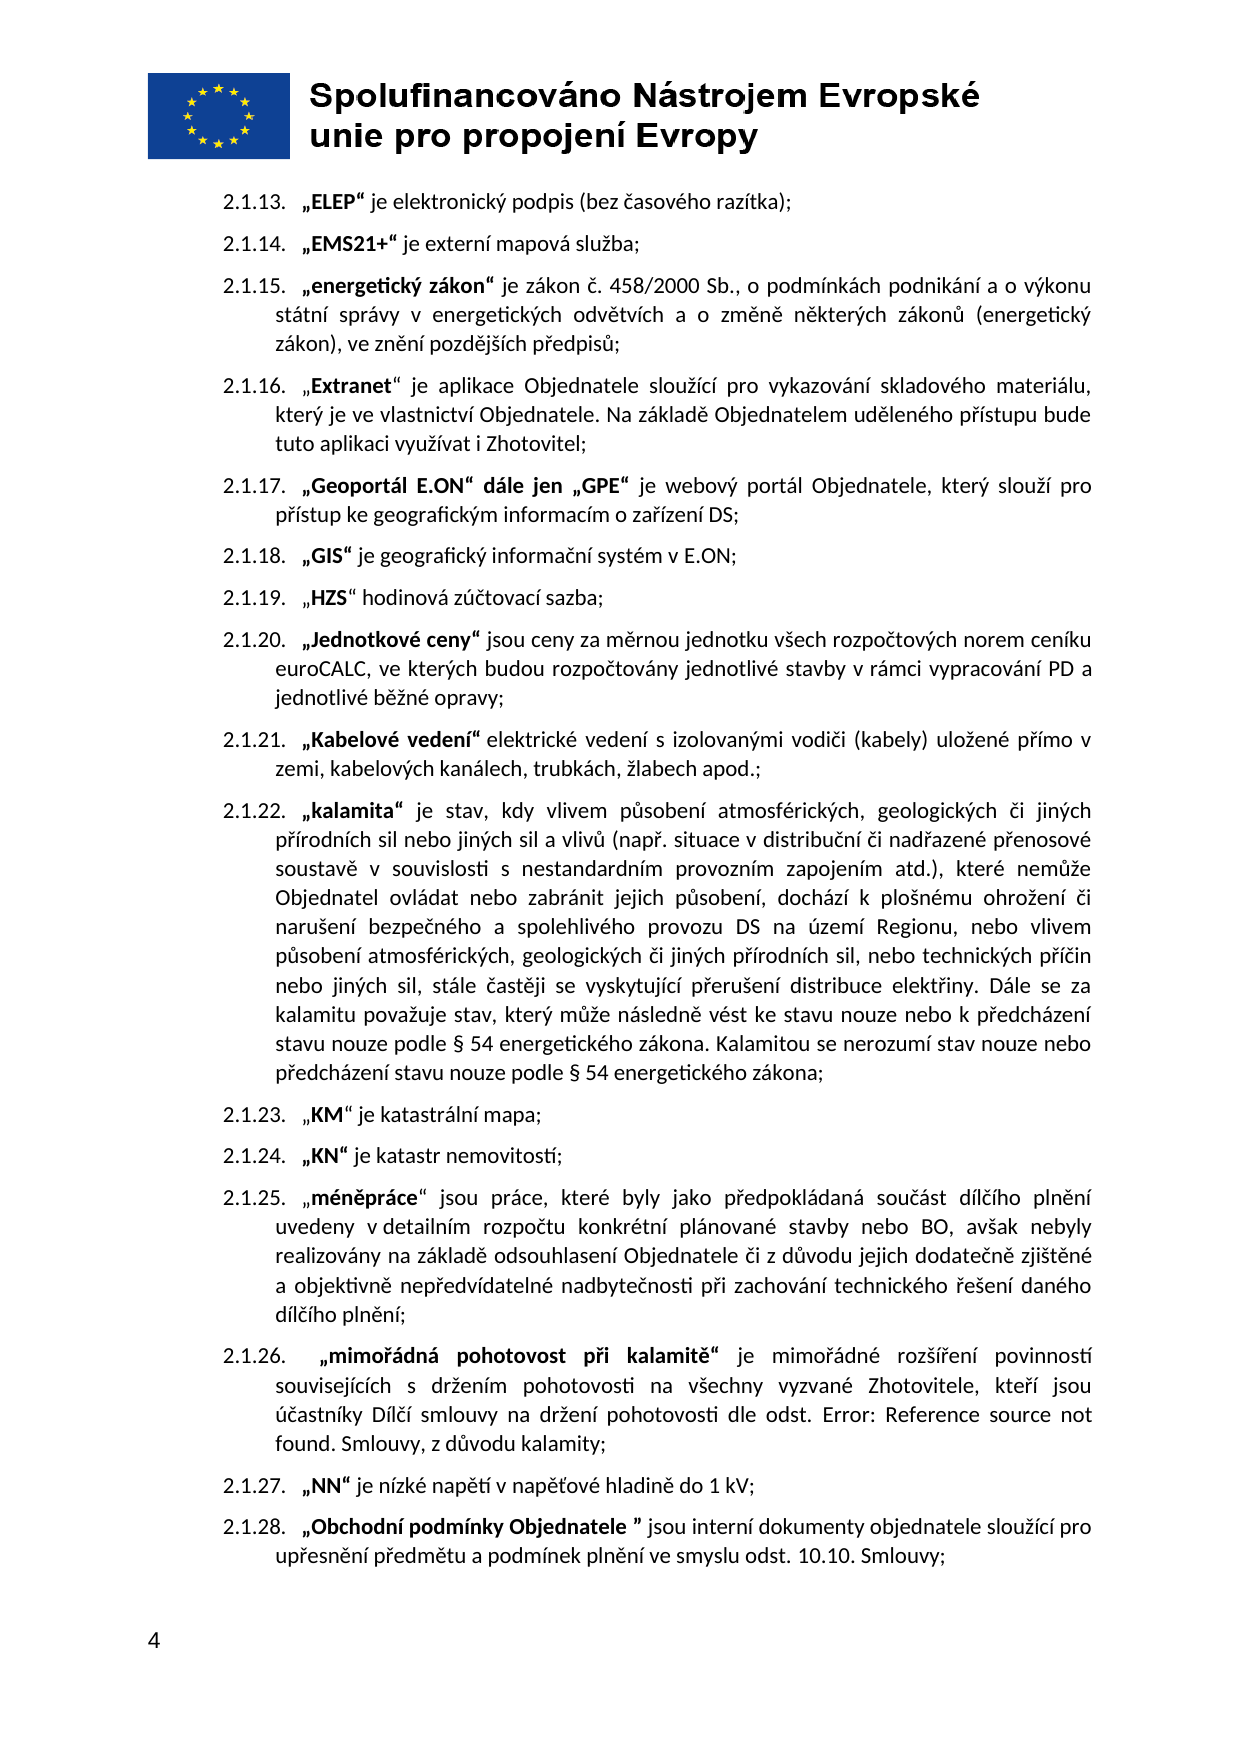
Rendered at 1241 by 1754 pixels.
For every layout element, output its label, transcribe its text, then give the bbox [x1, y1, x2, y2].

picture [147, 73, 991, 160]
list „méněpráce“ jsou práce, které byly jako předpokládaná součást dílčího plnění uvedeny v detailním rozpočtu konkrétní plánované stavby nebo BO, avšak nebyly realizovány na základě odsouhlasení Objednatele či z důvodu jejich dodatečně zjištěné a objektivně nepředvídatelné nadbytečnosti při zachování technického řešení daného dílčího plnění; [223, 1182, 1093, 1328]
list „Obchodní podmínky Objednatele ” jsou interní dokumenty objednatele sloužící pro upřesnění předmětu a podmínek plnění ve smyslu odst. 10.10. Smlouvy; [223, 1511, 1093, 1570]
list „NN“ je nízké napětí v napěťové hladině do 1 kV; [223, 1470, 1093, 1499]
list „Kabelové vedení“ elektrické vedení s izolovanými vodiči (kabely) uložené přímo v zemi, kabelových kanálech, trubkách, žlabech apod.; [223, 724, 1093, 782]
list „energetický zákon“ je zákon č. 458/2000 Sb., o podmínkách podnikání a o výkonu státní správy v energetických odvětvích a o změně některých zákonů (energetický zákon), ve znění pozdějších předpisů; [223, 270, 1093, 357]
list „KN“ je katastr nemovitostí; [223, 1141, 1093, 1170]
list „Jednotkové ceny“ jsou ceny za měrnou jednotku všech rozpočtových norem ceníku euroCALC, ve kterých budou rozpočtovány jednotlivé stavby v rámci vypracování PD a jednotlivé běžné opravy; [223, 624, 1093, 711]
list „Extranet“ je aplikace Objednatele sloužící pro vykazování skladového materiálu, který je ve vlastnictví Objednatele. Na základě Objednatelem uděleného přístupu bude tuto aplikaci využívat i Zhotovitel; [223, 370, 1093, 457]
list „EMS21+“ je externí mapová služba; [223, 228, 1093, 257]
list „HZS“ hodinová zúčtovací sazba; [223, 582, 1093, 611]
list „GIS“ je geografický informační systém v E.ON; [223, 541, 1093, 570]
list „kalamita“ je stav, kdy vlivem působení atmosférických, geologických či jiných přírodních sil nebo jiných sil a vlivů (např. situace v distribuční či nadřazené přenosové soustavě v souvislosti s nestandardním provozním zapojením atd.), které nemůže Objednatel ovládat nebo zabránit jejich působení, dochází k plošnému ohrožení či narušení bezpečného a spolehlivého provozu DS na území Regionu, nebo vlivem působení atmosférických, geologických či jiných přírodních sil, nebo technických příčin nebo jiných sil, stále častěji se vyskytující přerušení distribuce elektřiny. Dále se za kalamitu považuje stav, který může následně vést ke stavu nouze nebo k předcházení stavu nouze podle § 54 energetického zákona. Kalamitou se nerozumí stav nouze nebo předcházení stavu nouze podle § 54 energetického zákona; [223, 795, 1093, 1086]
list „ELEP“ je elektronický podpis (bez časového razítka); [223, 186, 1093, 216]
list „Geoportál E.ON“ dále jen „GPE“ je webový portál Objednatele, který slouží pro přístup ke geografickým informacím o zařízení DS; [223, 470, 1093, 528]
list „KM“ je katastrální mapa; [223, 1099, 1093, 1128]
